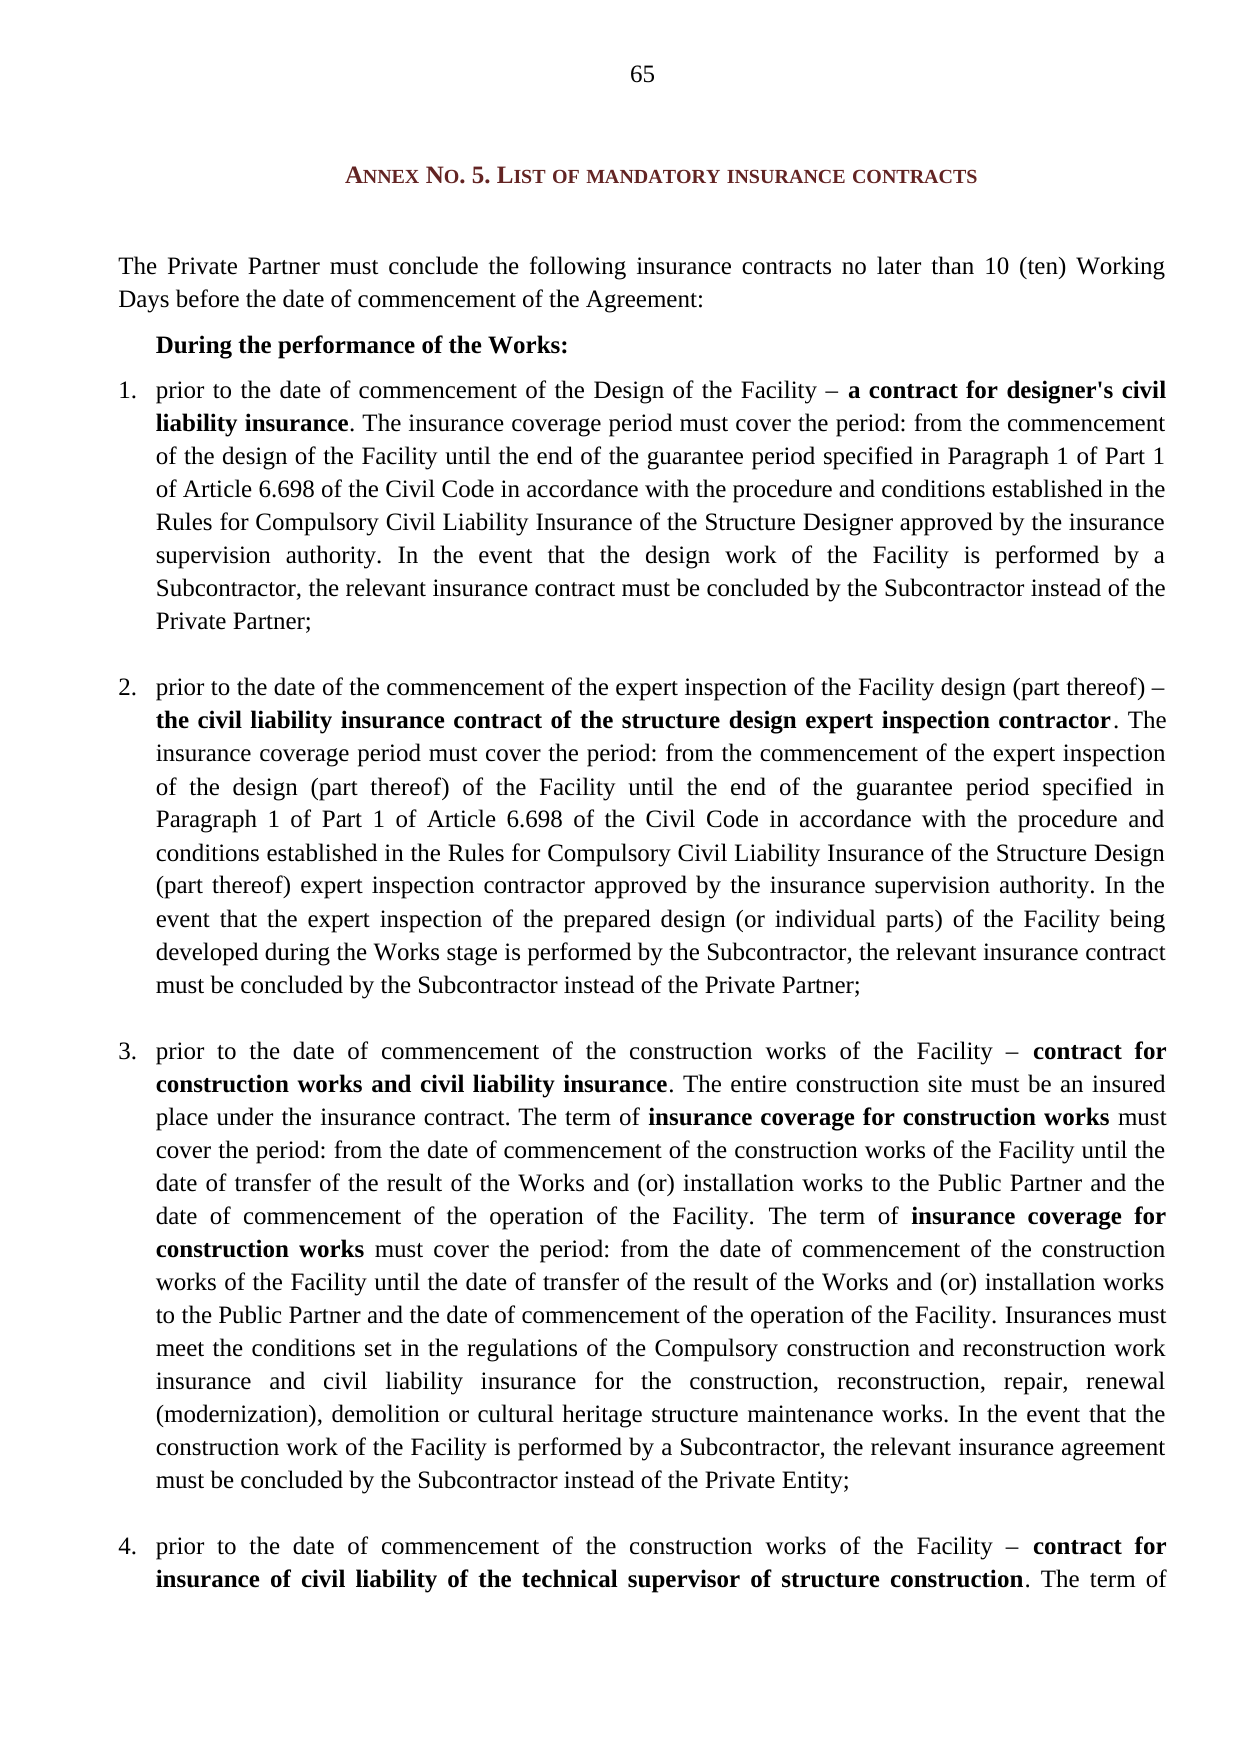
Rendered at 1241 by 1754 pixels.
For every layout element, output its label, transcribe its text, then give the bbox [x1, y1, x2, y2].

text The Private Partner must conclude the following insurance contracts no later than 10 (ten) Working Days before the date of commencement of the Agreement: [118, 251, 1167, 313]
list prior to the date of commencement of the Design of the Facility – a contract for designer's civil liability insurance. The insurance coverage period must cover the period: from the commencement of the design of the Facility until the end of the guarantee period specified in Paragraph 1 of Part 1 of Article 6.698 of the Civil Code in accordance with the procedure and conditions established in the Rules for Compulsory Civil Liability Insurance of the Structure Designer approved by the insurance supervision authority. In the event that the design work of the Facility is performed by a Subcontractor, the relevant insurance contract must be concluded by the Subcontractor instead of the Private Partner; [118, 375, 1167, 635]
subtitle Annex No. 5. List of mandatory insurance contracts [156, 160, 1167, 189]
list prior to the date of commencement of the construction works of the Facility – contract for construction works and civil liability insurance. The entire construction site must be an insured place under the insurance contract. The term of insurance coverage for construction works must cover the period: from the date of commencement of the construction works of the Facility until the date of transfer of the result of the Works and (or) installation works to the Public Partner and the date of commencement of the operation of the Facility. The term of insurance coverage for construction works must cover the period: from the date of commencement of the construction works of the Facility until the date of transfer of the result of the Works and (or) installation works to the Public Partner and the date of commencement of the operation of the Facility. Insurances must meet the conditions set in the regulations of the Compulsory construction and reconstruction work insurance and civil liability insurance for the construction, reconstruction, repair, renewal (modernization), demolition or cultural heritage structure maintenance works. In the event that the construction work of the Facility is performed by a Subcontractor, the relevant insurance agreement must be concluded by the Subcontractor instead of the Private Entity; [118, 1036, 1167, 1494]
text During the performance of the Works: [118, 330, 1167, 358]
list prior to the date of the commencement of the expert inspection of the Facility design (part thereof) – the civil liability insurance contract of the structure design expert inspection contractor. The insurance coverage period must cover the period: from the commencement of the expert inspection of the design (part thereof) of the Facility until the end of the guarantee period specified in Paragraph 1 of Part 1 of Article 6.698 of the Civil Code in accordance with the procedure and conditions established in the Rules for Compulsory Civil Liability Insurance of the Structure Design (part thereof) expert inspection contractor approved by the insurance supervision authority. In the event that the expert inspection of the prepared design (or individual parts) of the Facility being developed during the Works stage is performed by the Subcontractor, the relevant insurance contract must be concluded by the Subcontractor instead of the Private Partner; [118, 672, 1167, 998]
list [118, 1531, 1167, 1593]
